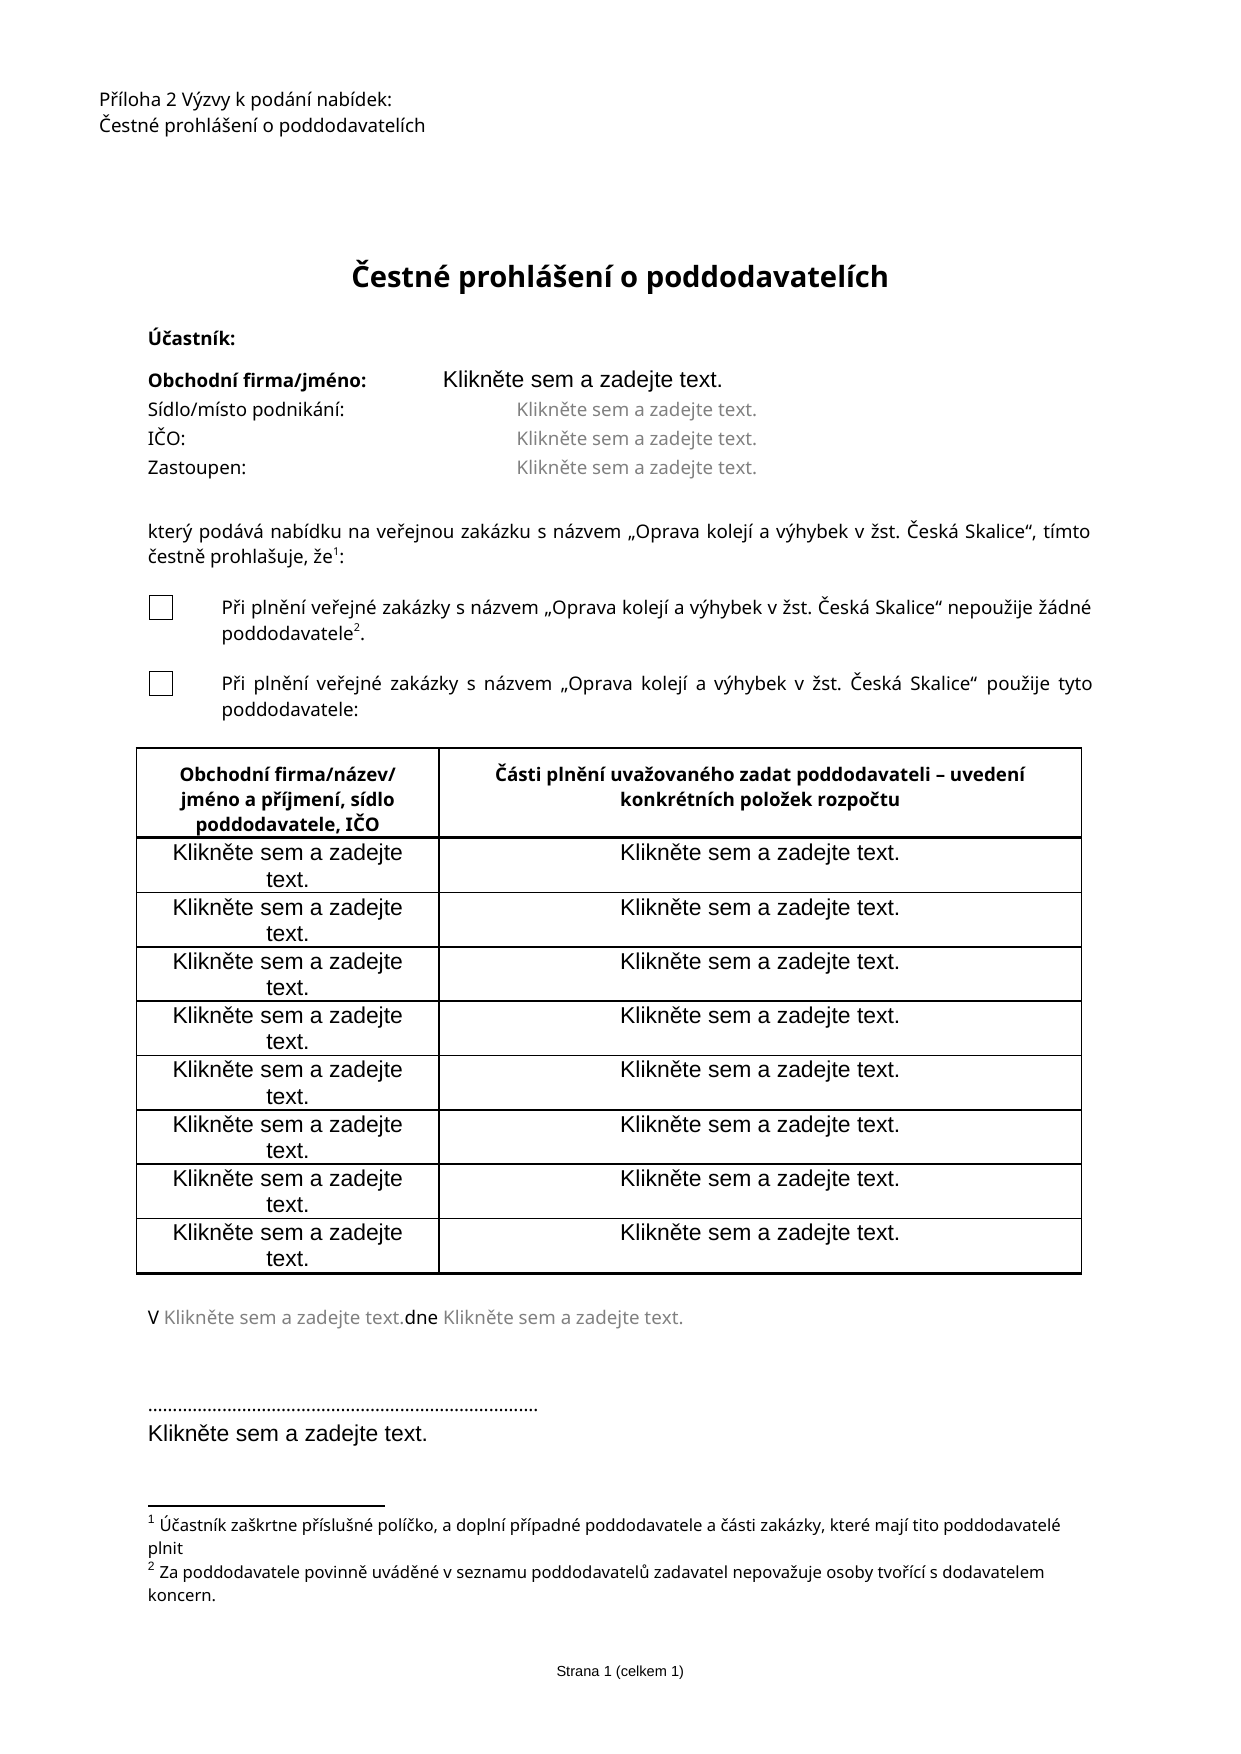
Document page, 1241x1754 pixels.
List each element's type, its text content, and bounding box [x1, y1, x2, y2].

text který podává nabídku na veřejnou zakázku s názvem „Oprava kolejí a výhybek v žst. Česká Skalice“, tímto čestně prohlašuje, že: [148, 518, 1093, 569]
text Obchodní firma/jméno: [148, 364, 1093, 393]
text V dne [148, 1300, 1092, 1329]
text Zastoupen: [148, 451, 1093, 480]
table_header Obchodní firma/název/ jméno a příjmení, sídlo poddodavatele, IČO [137, 749, 438, 836]
text ……………………………………………………………………. [148, 1388, 1092, 1417]
title Čestné prohlášení o poddodavatelích [148, 256, 1093, 296]
text Sídlo/místo podnikání: [148, 393, 1093, 422]
text IČO: [148, 422, 1093, 451]
text Při plnění veřejné zakázky s názvem „Oprava kolejí a výhybek v žst. Česká Skalice“ nepoužije žádné poddodavatele. [148, 594, 1093, 645]
text Účastník: [148, 321, 1093, 352]
text Při plnění veřejné zakázky s názvem „Oprava kolejí a výhybek v žst. Česká Skalice“ použije tyto poddodavatele: [148, 670, 1093, 721]
table_header Části plnění uvažovaného zadat poddodavateli – uvedení konkrétních položek rozpočtu [440, 749, 1081, 836]
